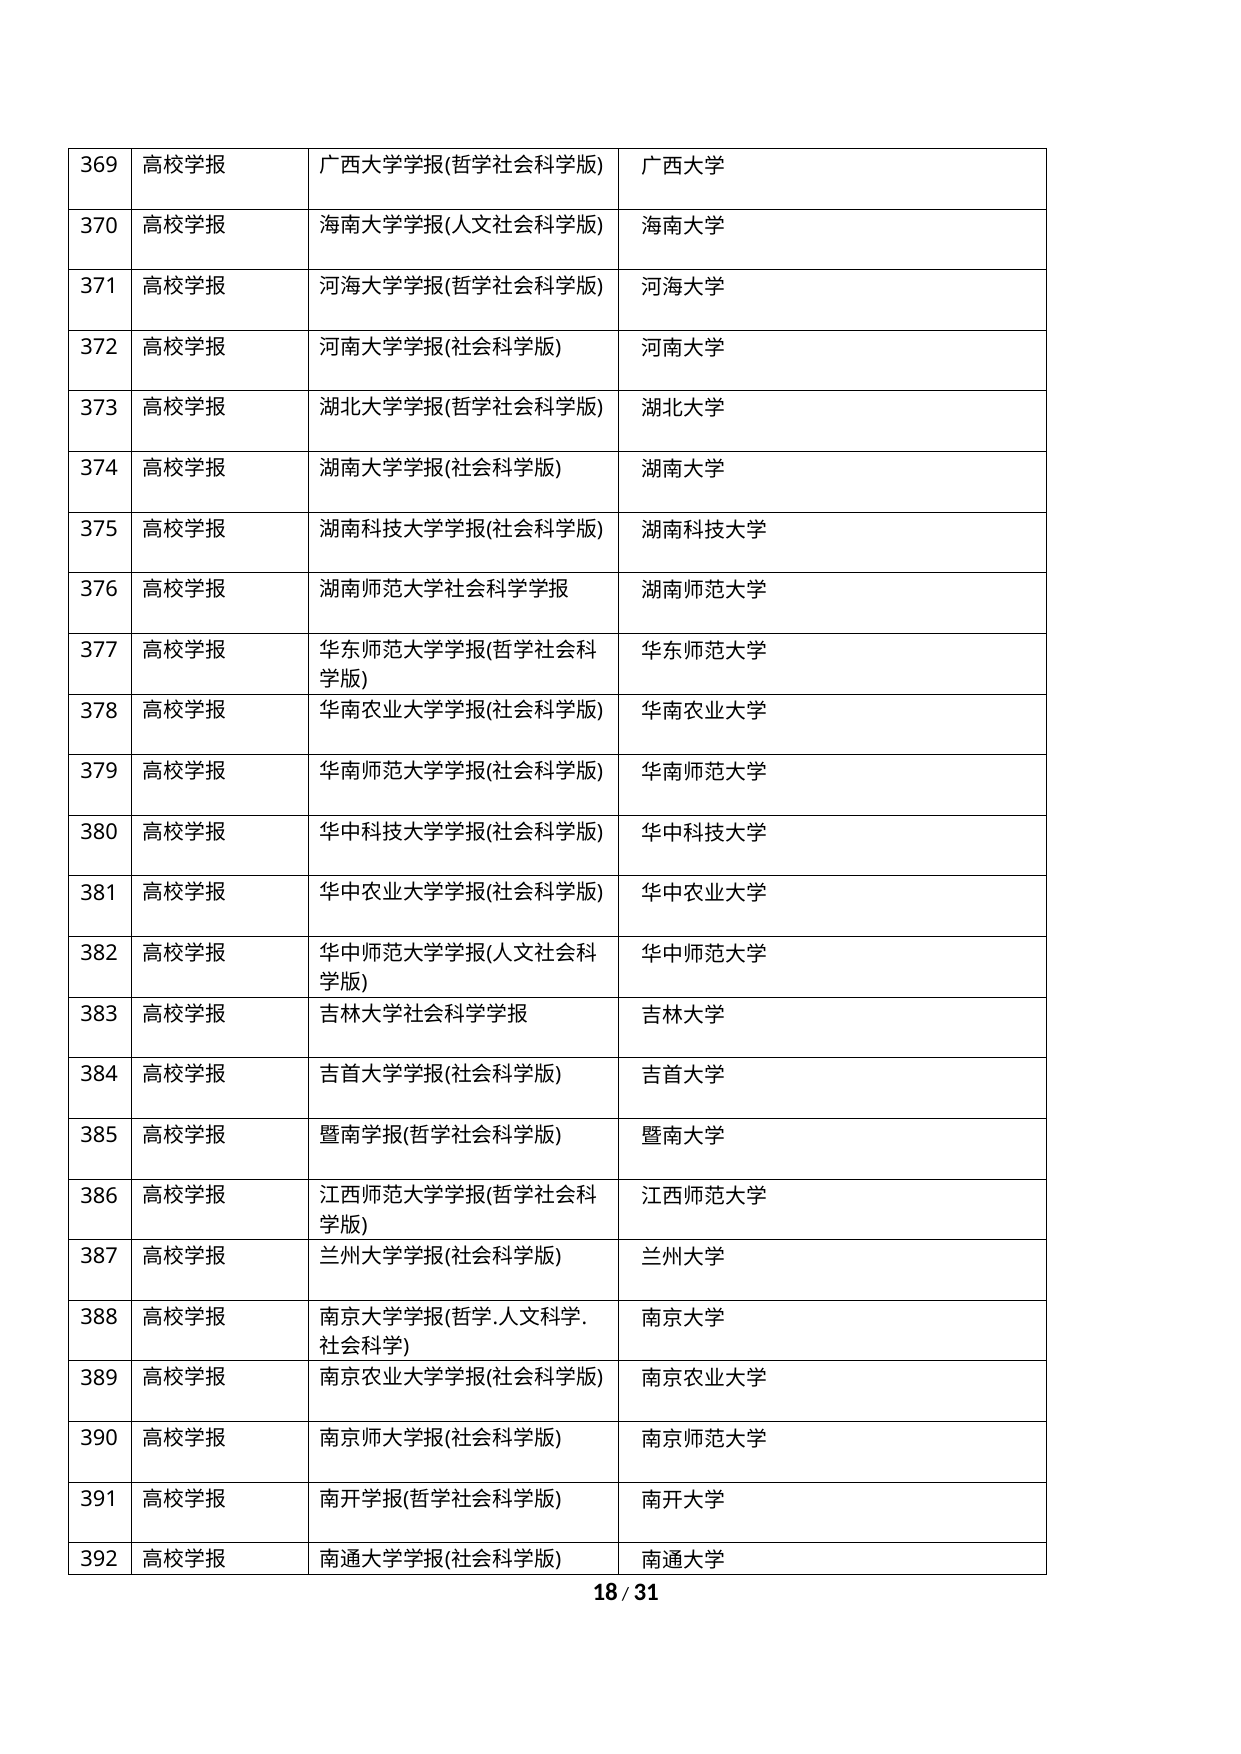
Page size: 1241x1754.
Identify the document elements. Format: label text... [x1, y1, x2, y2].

table_cell 华中师范大学学报(人文社会科学版) [309, 937, 618, 997]
table_cell 高校学报 [132, 1543, 308, 1574]
table_cell 华中科技大学 [619, 816, 1046, 875]
table_cell 高校学报 [132, 998, 308, 1057]
table_cell 高校学报 [132, 1058, 308, 1118]
table_cell 广西大学学报(哲学社会科学版) [309, 149, 618, 208]
table_cell [69, 391, 131, 451]
table_cell 湖北大学 [619, 391, 1046, 451]
table_cell 暨南学报(哲学社会科学版) [309, 1119, 618, 1178]
table_cell 南京师大学报(社会科学版) [309, 1422, 618, 1482]
table_cell 高校学报 [132, 1483, 308, 1542]
table_cell 华东师范大学学报(哲学社会科学版) [309, 634, 618, 693]
table_cell 兰州大学学报(社会科学版) [309, 1240, 618, 1300]
table_cell 华南农业大学学报(社会科学版) [309, 695, 618, 754]
table_cell 高校学报 [132, 1422, 308, 1482]
table_cell [69, 1543, 131, 1574]
table_cell 海南大学 [619, 210, 1046, 269]
table_cell 高校学报 [132, 634, 308, 693]
table_cell [69, 937, 131, 997]
table_cell 南通大学 [619, 1543, 1046, 1574]
table_cell 高校学报 [132, 210, 308, 269]
table_cell 高校学报 [132, 270, 308, 330]
table_cell 华南师范大学 [619, 755, 1046, 815]
table_cell 南通大学学报(社会科学版) [309, 1543, 618, 1574]
table_cell 湖南师范大学 [619, 573, 1046, 633]
table_cell 南京农业大学 [619, 1361, 1046, 1421]
table_cell [69, 1180, 131, 1239]
table_cell [69, 331, 131, 390]
table_cell [69, 998, 131, 1057]
table_cell 河海大学学报(哲学社会科学版) [309, 270, 618, 330]
table_cell 广西大学 [619, 149, 1046, 208]
table_cell 高校学报 [132, 876, 308, 936]
table_cell [69, 210, 131, 269]
table_cell 华中科技大学学报(社会科学版) [309, 816, 618, 875]
table_cell 湖南大学 [619, 452, 1046, 512]
table_cell 南京大学 [619, 1301, 1046, 1360]
table_cell 南京大学学报(哲学.人文科学.社会科学) [309, 1301, 618, 1360]
table_cell 南京师范大学 [619, 1422, 1046, 1482]
table_cell 河南大学 [619, 331, 1046, 390]
table_cell 华南农业大学 [619, 695, 1046, 754]
table_cell 海南大学学报(人文社会科学版) [309, 210, 618, 269]
table_cell 华中师范大学 [619, 937, 1046, 997]
table_cell 江西师范大学学报(哲学社会科学版) [309, 1180, 618, 1239]
table_cell 南开学报(哲学社会科学版) [309, 1483, 618, 1542]
table_cell 湖南大学学报(社会科学版) [309, 452, 618, 512]
table_cell [69, 573, 131, 633]
table_cell [69, 1361, 131, 1421]
table_cell [69, 452, 131, 512]
table_cell [69, 513, 131, 572]
table_cell 高校学报 [132, 1301, 308, 1360]
table_cell [69, 1119, 131, 1178]
table_cell 南京农业大学学报(社会科学版) [309, 1361, 618, 1421]
table_cell 华中农业大学 [619, 876, 1046, 936]
table_cell [69, 1058, 131, 1118]
table_cell 湖南师范大学社会科学学报 [309, 573, 618, 633]
table_cell 华东师范大学 [619, 634, 1046, 693]
table_cell 江西师范大学 [619, 1180, 1046, 1239]
table_cell [69, 695, 131, 754]
table_cell 吉首大学学报(社会科学版) [309, 1058, 618, 1118]
table_cell 华南师范大学学报(社会科学版) [309, 755, 618, 815]
table_cell 湖北大学学报(哲学社会科学版) [309, 391, 618, 451]
table_cell 高校学报 [132, 755, 308, 815]
table_cell 高校学报 [132, 1240, 308, 1300]
table_cell [69, 270, 131, 330]
table_cell [69, 1422, 131, 1482]
table_cell [69, 816, 131, 875]
table_cell 高校学报 [132, 937, 308, 997]
table_cell 高校学报 [132, 513, 308, 572]
table_cell 华中农业大学学报(社会科学版) [309, 876, 618, 936]
table_cell 暨南大学 [619, 1119, 1046, 1178]
table_cell [69, 149, 131, 208]
table_cell 高校学报 [132, 331, 308, 390]
table_cell 高校学报 [132, 695, 308, 754]
table_cell 吉首大学 [619, 1058, 1046, 1118]
table_cell [69, 1483, 131, 1542]
table_cell [69, 634, 131, 693]
table_cell 兰州大学 [619, 1240, 1046, 1300]
table_cell 吉林大学社会科学学报 [309, 998, 618, 1057]
table_cell 河南大学学报(社会科学版) [309, 331, 618, 390]
table_cell [69, 1301, 131, 1360]
table_cell [69, 876, 131, 936]
table_cell 湖南科技大学学报(社会科学版) [309, 513, 618, 572]
table_cell 湖南科技大学 [619, 513, 1046, 572]
table_cell [69, 1240, 131, 1300]
table_cell 高校学报 [132, 816, 308, 875]
table_cell [69, 755, 131, 815]
table_cell 南开大学 [619, 1483, 1046, 1542]
table_cell 高校学报 [132, 573, 308, 633]
table_cell 吉林大学 [619, 998, 1046, 1057]
table_cell 高校学报 [132, 1119, 308, 1178]
table_cell 高校学报 [132, 391, 308, 451]
table_cell 高校学报 [132, 1180, 308, 1239]
table_cell 高校学报 [132, 452, 308, 512]
table_cell 高校学报 [132, 149, 308, 208]
table_cell 河海大学 [619, 270, 1046, 330]
table_cell 高校学报 [132, 1361, 308, 1421]
